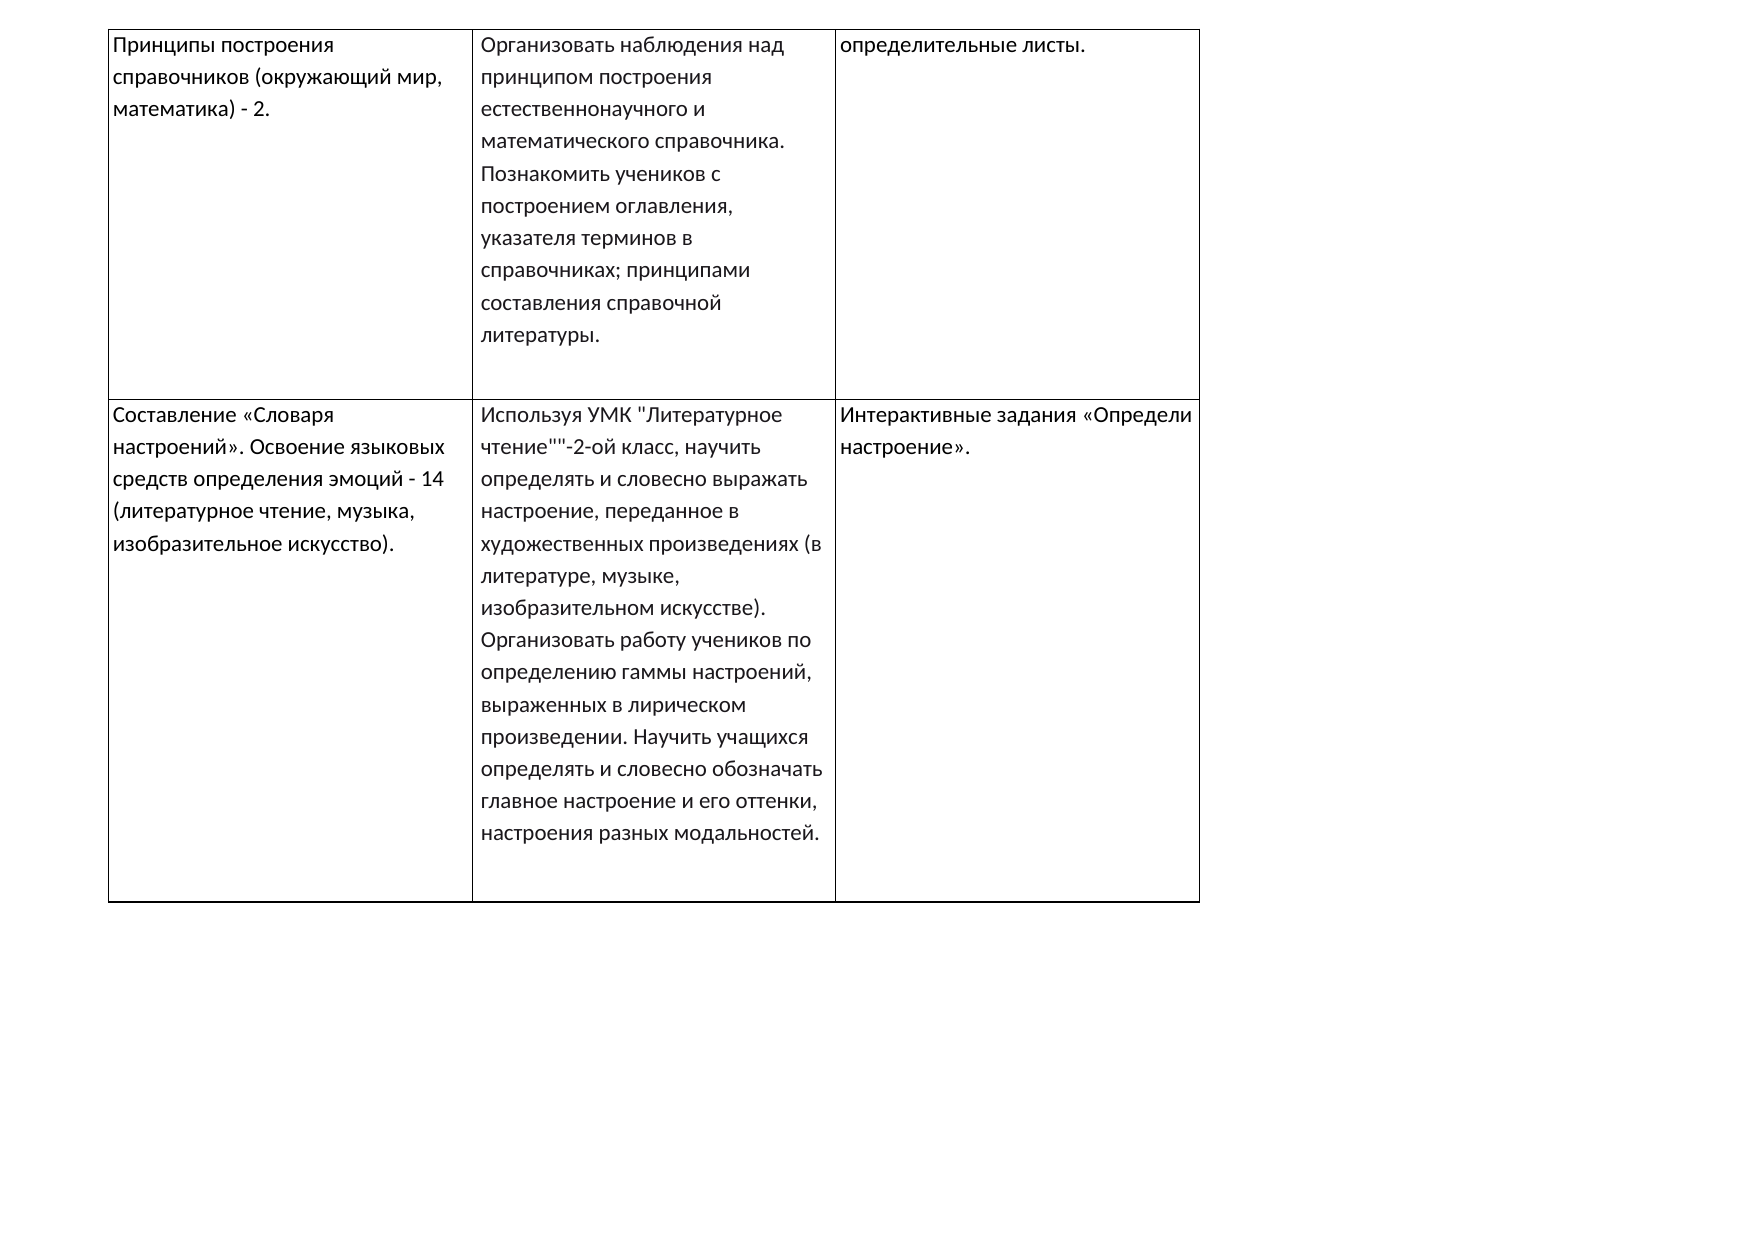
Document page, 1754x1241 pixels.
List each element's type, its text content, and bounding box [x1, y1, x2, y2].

table_cell определительные листы. [836, 30, 1199, 398]
table_cell Организовать наблюдения над принципом построения естественнонаучного и математического справочника. Познакомить учеников с построением оглавления, указателя терминов в справочниках; принципами составления справочной литературы. [473, 30, 835, 398]
table_cell Принципы построения справочников (окружающий мир, математика) - 2. [109, 30, 472, 398]
table_cell Составление «Словаря настроений». Освоение языковых средств определения эмоций - 14 (литературное чтение, музыка, изобразительное искусство). [109, 400, 472, 901]
table_cell Интерактивные задания «Определи настроение». [836, 400, 1199, 901]
table_cell Используя УМК "Литературное чтение""-2-ой класс, научить определять и словесно выражать настроение, переданное в художественных произведениях (в литературе, музыке, изобразительном искусстве). Организовать работу учеников по определению гаммы настроений, выраженных в лирическом произведении. Научить учащихся определять и словесно обозначать главное настроение и его оттенки, настроения разных модальностей. [473, 400, 835, 901]
